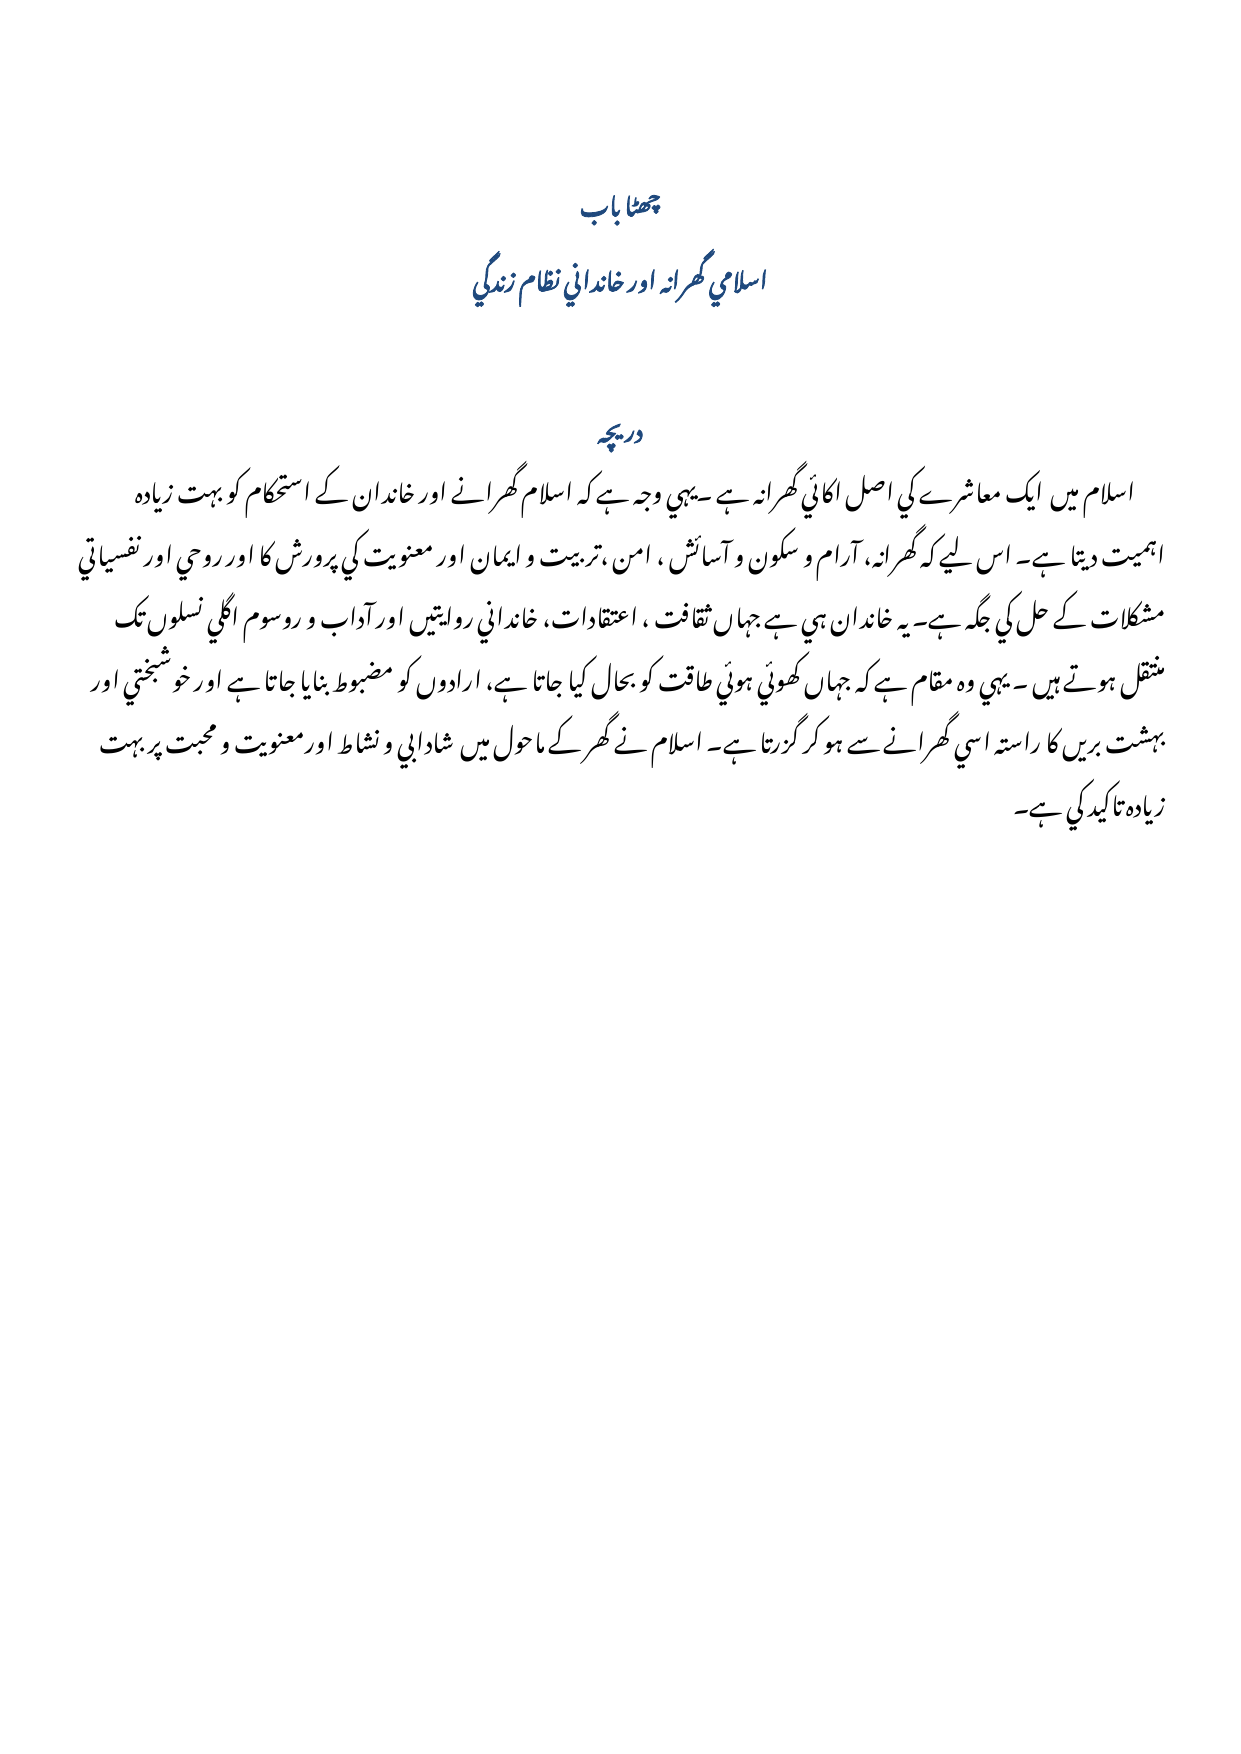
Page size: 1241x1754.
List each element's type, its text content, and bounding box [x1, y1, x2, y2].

text اسلام ميں ايک معاشرے کي اصل اکائي گھرانہ ہے ۔يہي وجہ ہے کہ اسلام گھرانے اور خاندان کے استحکام کو بہت زيادہ اہميت ديتا ہے۔ اس ليے کہ گھرانہ، آرام و سکون و آسائش ، امن ،تربيت و ايمان اور معنويت کي پرورش کا اور روحي اور نفسياتي مشکلات کے حل کي جگہ ہے۔ يہ خاندان ہي ہے جہاں ثقافت ، اعتقادات، خانداني روايتيں اور آداب و روسوم اگلي نسلوں تک منتقل ہوتے ہيں ۔ يہي وہ مقام ہے کہ جہاں کھوئي ہوئي طاقت کو بحال کيا جاتا ہے، ارادوں کو مضبوط بنايا جاتا ہے اور خوشبختي اور بہشت بريں کا راستہ اسي گھرانے سے ہو کر گزرتا ہے۔ اسلام نے گھر کے ماحول ميں شادابي و نشاط اورمعنويت و محبت پر بہت زيادہ تاکيد کي ہے۔ [75, 456, 1165, 831]
subtitle چھٹا باب [75, 169, 1165, 231]
subtitle دريچہ [75, 394, 1165, 456]
subtitle اسلامي گھرانہ اور خانداني نظام زندگي [75, 244, 1165, 306]
